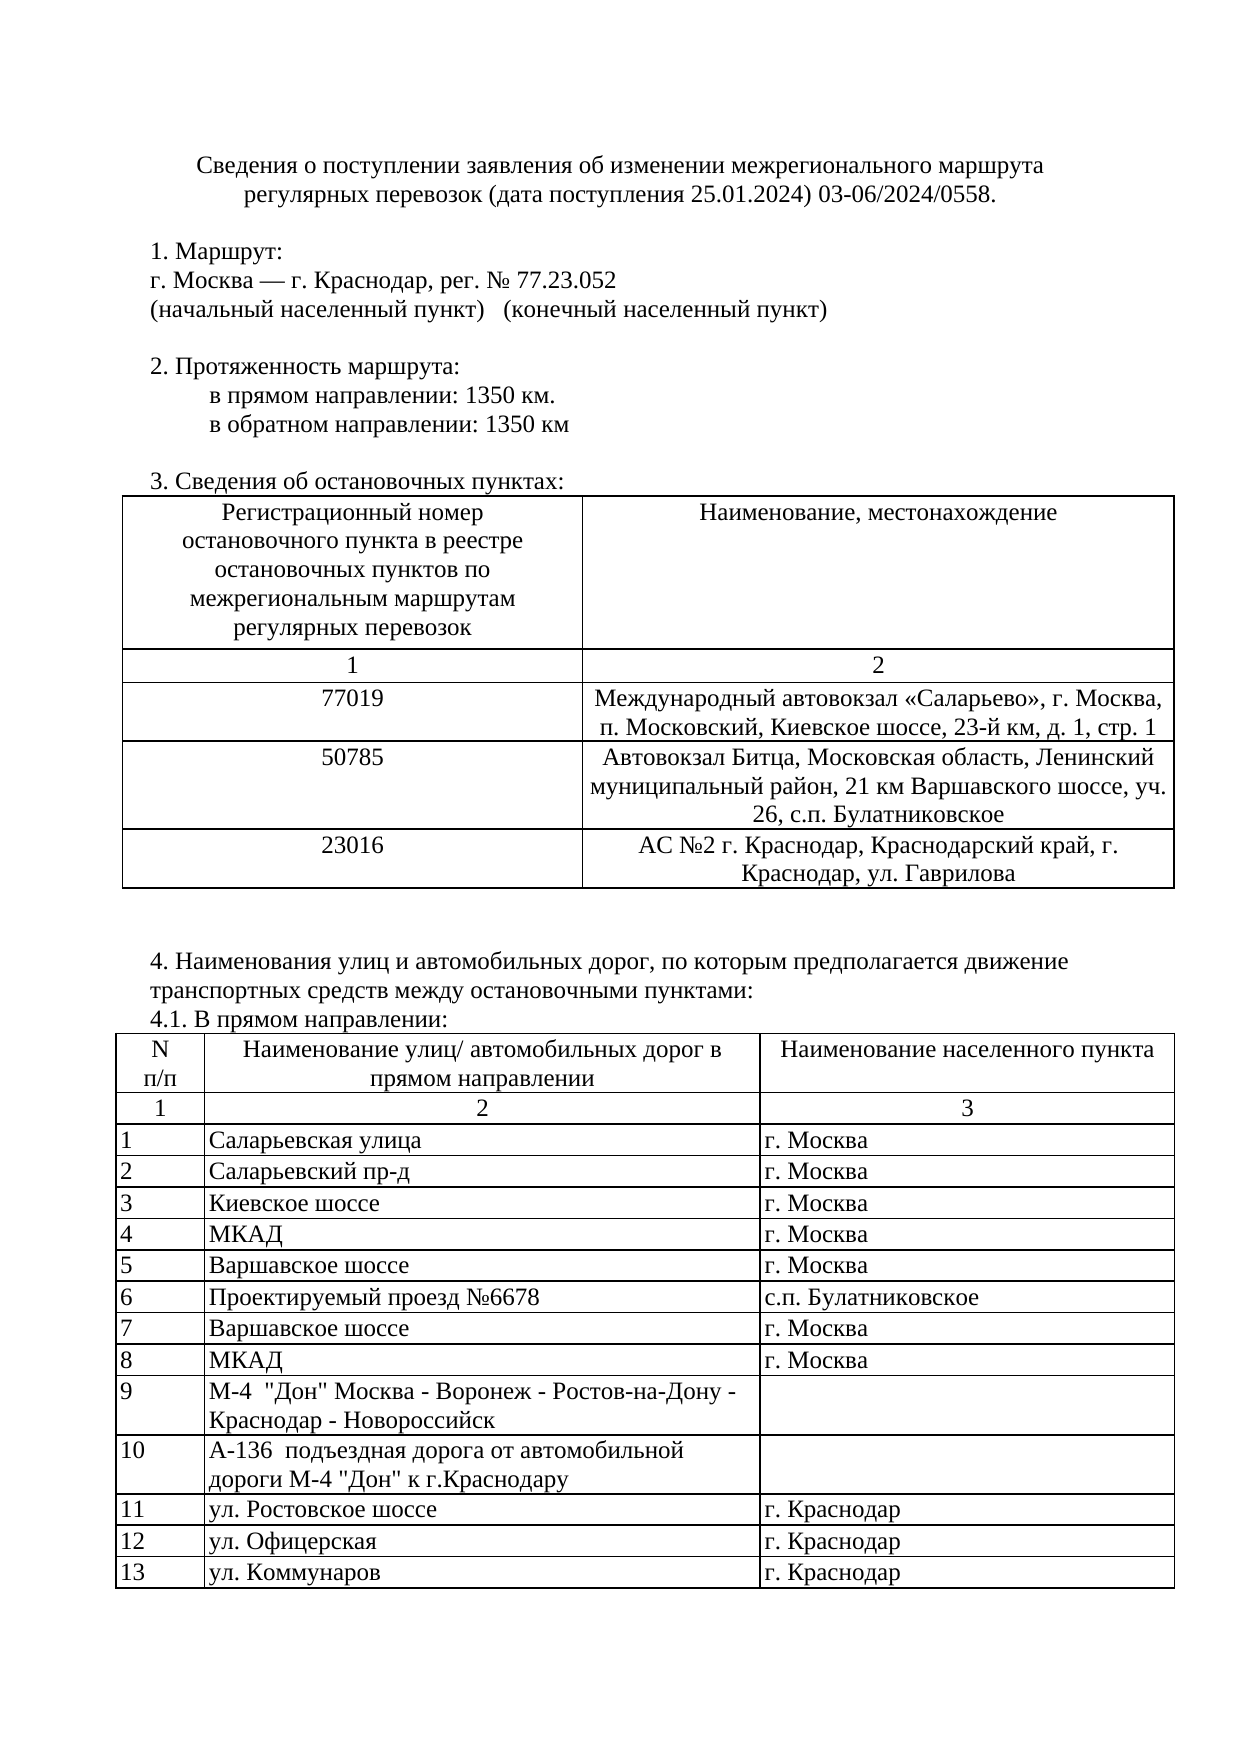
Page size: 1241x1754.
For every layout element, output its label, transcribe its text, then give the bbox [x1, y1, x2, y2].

table_cell ул. Коммунаров [205, 1557, 759, 1587]
table_cell 12 [117, 1526, 204, 1556]
table_cell г. Москва [761, 1251, 1174, 1280]
table_cell г. Краснодар [761, 1557, 1174, 1587]
table_cell Проектируемый проезд №6678 [205, 1282, 759, 1312]
table_cell Варшавское шоссе [205, 1251, 759, 1280]
table_cell М-4 "Дон" Москва - Воронеж - Ростов-на-Дону - Краснодар - Новороссийск [205, 1376, 759, 1434]
table_cell МКАД [205, 1219, 759, 1249]
table_cell 6 [117, 1282, 204, 1312]
table_cell 7 [117, 1313, 204, 1343]
table_cell г. Москва [761, 1188, 1174, 1217]
table_header Наименование населенного пункта [761, 1034, 1174, 1092]
table_cell Саларьевская улица [205, 1125, 759, 1154]
table_cell 3 [117, 1188, 204, 1217]
table_cell Варшавское шоссе [205, 1313, 759, 1343]
text в обратном направлении: 1350 км [150, 409, 1090, 437]
text 1. Маршрут: [150, 236, 1090, 265]
table_cell 2 [117, 1156, 204, 1186]
table_cell 1 [117, 1093, 204, 1123]
table_cell 77019 [123, 683, 582, 740]
text Сведения о поступлении заявления об изменении межрегионального маршрута регулярных перевозок (дата поступления 25.01.2024) 03-06/2024/0558. [150, 150, 1090, 207]
table_cell с.п. Булатниковское [761, 1282, 1174, 1312]
table_cell Международный автовокзал «Саларьево», г. Москва, п. Московский, Киевское шоссе, 23-й км, д. 1, стр. 1 [583, 683, 1173, 740]
table_header Регистрационный номер остановочного пункта в реестре остановочных пунктов по межрегиональным маршрутам регулярных перевозок [123, 497, 582, 648]
table_cell 1 [117, 1125, 204, 1154]
table_cell АС №2 г. Краснодар, Краснодарский край, г. Краснодар, ул. Гаврилова [583, 830, 1173, 887]
table_cell ул. Офицерская [205, 1526, 759, 1556]
table_header N п/п [117, 1034, 204, 1092]
table_cell 11 [117, 1495, 204, 1524]
table_cell 2 [583, 650, 1173, 681]
text в прямом направлении: 1350 км. [150, 380, 1090, 409]
table_cell г. Москва [761, 1345, 1174, 1375]
table_cell Киевское шоссе [205, 1188, 759, 1217]
table_cell ул. Ростовское шоссе [205, 1495, 759, 1524]
table_cell 9 [117, 1376, 204, 1434]
text г. Москва — г. Краснодар, рег. № 77.23.052 [150, 265, 1090, 294]
table_cell Саларьевский пр-д [205, 1156, 759, 1186]
table_cell 23016 [123, 830, 582, 887]
table_cell г. Москва [761, 1313, 1174, 1343]
text 4.1. В прямом направлении: [150, 1004, 1090, 1033]
text 2. Протяженность маршрута: [150, 351, 1090, 380]
table_cell 3 [761, 1093, 1174, 1123]
table_cell [761, 1436, 1174, 1493]
table_cell 8 [117, 1345, 204, 1375]
table_cell 2 [205, 1093, 759, 1123]
table_cell 10 [117, 1436, 204, 1493]
table_cell 4 [117, 1219, 204, 1249]
table_cell МКАД [205, 1345, 759, 1375]
table_cell г. Москва [761, 1219, 1174, 1249]
table_cell г. Москва [761, 1125, 1174, 1154]
table_cell Автовокзал Битца, Московская область, Ленинский муниципальный район, 21 км Варшавского шоссе, уч. 26, с.п. Булатниковское [583, 742, 1173, 828]
table_cell г. Краснодар [761, 1495, 1174, 1524]
table_cell г. Краснодар [761, 1526, 1174, 1556]
table_header Наименование улиц/ автомобильных дорог в прямом направлении [205, 1034, 759, 1092]
table_header Наименование, местонахождение [583, 497, 1173, 648]
table_cell А-136 подъездная дорога от автомобильной дороги М-4 "Дон" к г.Краснодару [205, 1436, 759, 1493]
table_cell 13 [117, 1557, 204, 1587]
text 4. Наименования улиц и автомобильных дорог, по которым предполагается движение транспортных средств между остановочными пунктами: [150, 946, 1090, 1004]
table_cell 50785 [123, 742, 582, 828]
table_cell г. Москва [761, 1156, 1174, 1186]
table_cell [761, 1376, 1174, 1434]
text 3. Сведения об остановочных пунктах: [150, 466, 1090, 495]
table_cell 5 [117, 1251, 204, 1280]
table_cell 1 [123, 650, 582, 681]
text (начальный населенный пункт) (конечный населенный пункт) [150, 294, 1090, 322]
